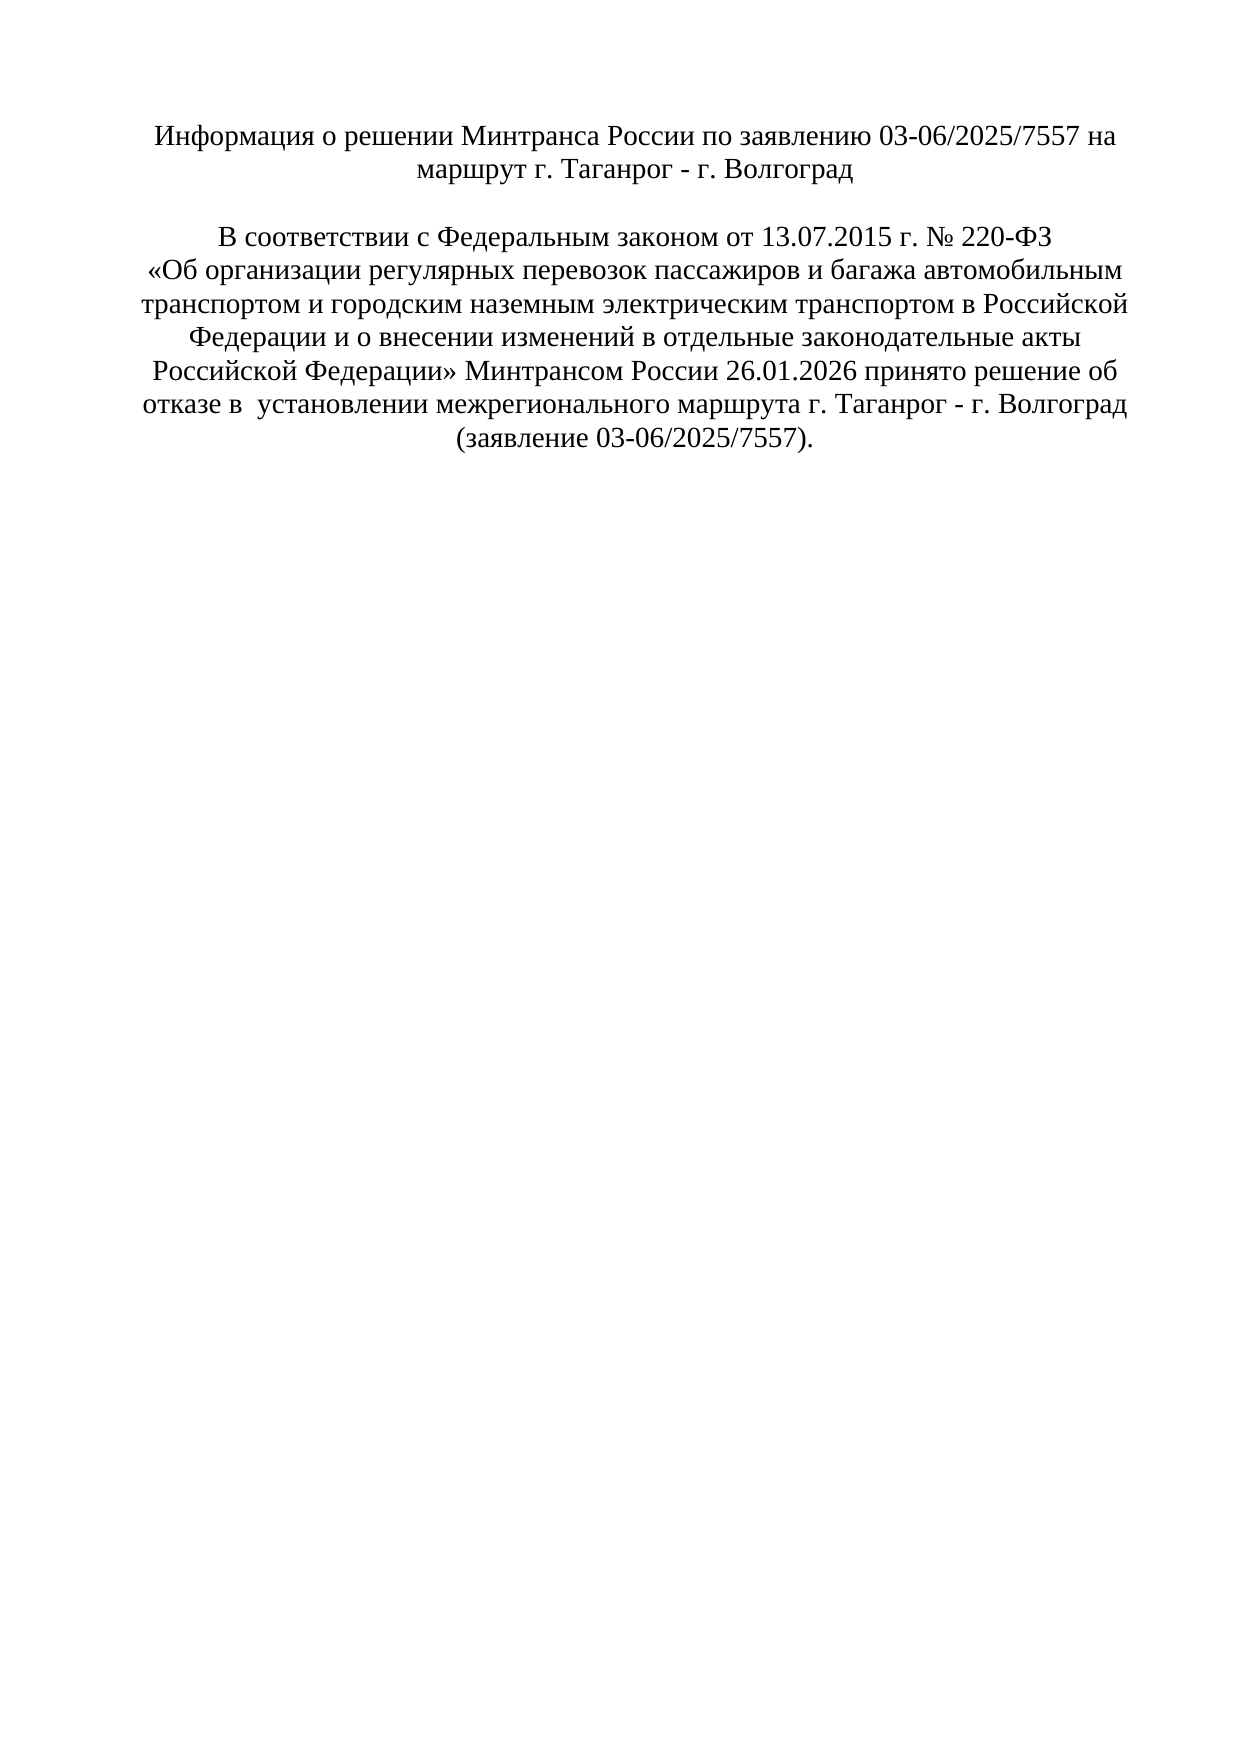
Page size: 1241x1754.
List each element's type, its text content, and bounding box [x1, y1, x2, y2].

text В соответствии с Федеральным законом от 13.07.2015 г. № 220-ФЗ «Об организации регулярных перевозок пассажиров и багажа автомобильным транспортом и городским наземным электрическим транспортом в Российской Федерации и о внесении изменений в отдельные законодательные акты Российской Федерации» Минтрансом России 26.01.2026 принято решение об отказе в установлении межрегионального маршрута г. Таганрог - г. Волгоград (заявление 03-06/2025/7557). [118, 219, 1152, 453]
text Информация о решении Минтранса России по заявлению 03-06/2025/7557 на маршрут г. Таганрог - г. Волгоград [118, 118, 1152, 185]
